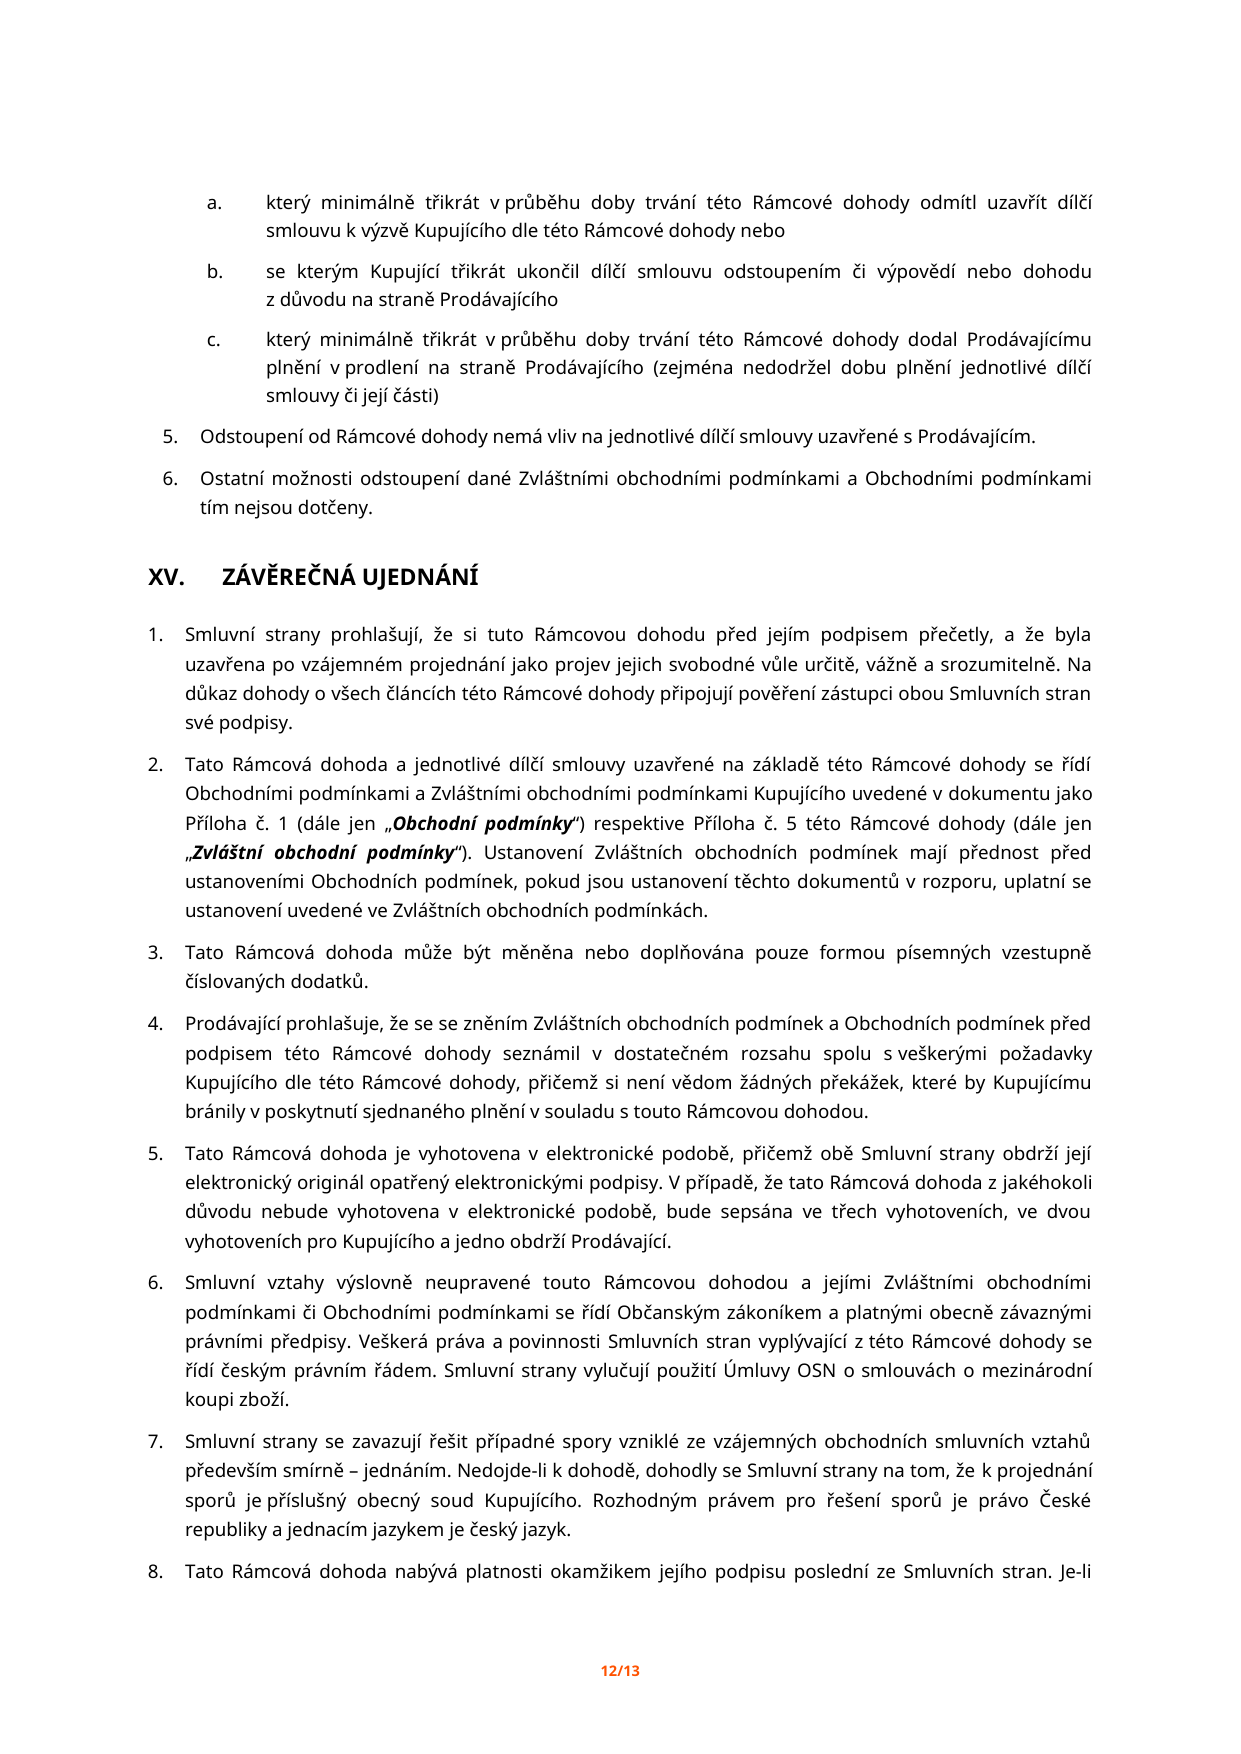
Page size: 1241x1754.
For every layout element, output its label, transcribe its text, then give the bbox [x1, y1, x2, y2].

list Smluvní strany prohlašují, že si tuto Rámcovou dohodu před jejím podpisem přečetly, a že byla uzavřena po vzájemném projednání jako projev jejich svobodné vůle určitě, vážně a srozumitelně. Na důkaz dohody o všech článcích této Rámcové dohody připojují pověření zástupci obou Smluvních stran své podpisy. [148, 622, 1093, 735]
list Tato Rámcová dohoda a jednotlivé dílčí smlouvy uzavřené na základě této Rámcové dohody se řídí Obchodními podmínkami a Zvláštními obchodními podmínkami Kupujícího uvedené v dokumentu jako Příloha č. 1 (dále jen „Obchodní podmínky“) respektive Příloha č. 5 této Rámcové dohody (dále jen „Zvláštní obchodní podmínky“). Ustanovení Zvláštních obchodních podmínek mají přednost před ustanoveními Obchodních podmínek, pokud jsou ustanovení těchto dokumentů v rozporu, uplatní se ustanovení uvedené ve Zvláštních obchodních podmínkách. [148, 751, 1093, 923]
list který minimálně třikrát v průběhu doby trvání této Rámcové dohody dodal Prodávajícímu plnění v prodlení na straně Prodávajícího (zejména nedodržel dobu plnění jednotlivé dílčí smlouvy či její části) [207, 326, 1093, 408]
list Prodávající prohlašuje, že se se zněním Zvláštních obchodních podmínek a Obchodních podmínek před podpisem této Rámcové dohody seznámil v dostatečném rozsahu spolu s veškerými požadavky Kupujícího dle této Rámcové dohody, přičemž si není vědom žádných překážek, které by Kupujícímu bránily v poskytnutí sjednaného plnění v souladu s touto Rámcovou dohodou. [148, 1011, 1093, 1124]
list který minimálně třikrát v průběhu doby trvání této Rámcové dohody odmítl uzavřít dílčí smlouvu k výzvě Kupujícího dle této Rámcové dohody nebo [207, 189, 1093, 243]
list se kterým Kupující třikrát ukončil dílčí smlouvu odstoupením či výpovědí nebo dohodu z důvodu na straně Prodávajícího [207, 258, 1093, 311]
list ZÁVĚREČNÁ UJEDNÁNÍ [185, 561, 1093, 592]
list Odstoupení od Rámcové dohody nemá vliv na jednotlivé dílčí smlouvy uzavřené s Prodávajícím. [162, 423, 1093, 448]
list Tato Rámcová dohoda může být měněna nebo doplňována pouze formou písemných vzestupně číslovaných dodatků. [148, 939, 1093, 994]
list Tato Rámcová dohoda je vyhotovena v elektronické podobě, přičemž obě Smluvní strany obdrží její elektronický originál opatřený elektronickými podpisy. V případě, že tato Rámcová dohoda z jakéhokoli důvodu nebude vyhotovena v elektronické podobě, bude sepsána ve třech vyhotoveních, ve dvou vyhotoveních pro Kupujícího a jedno obdrží Prodávající. [148, 1140, 1093, 1253]
list Smluvní strany se zavazují řešit případné spory vzniklé ze vzájemných obchodních smluvních vztahů především smírně – jednáním. Nedojde-li k dohodě, dohodly se Smluvní strany na tom, že k projednání sporů je příslušný obecný soud Kupujícího. Rozhodným právem pro řešení sporů je právo České republiky a jednacím jazykem je český jazyk. [148, 1428, 1093, 1542]
list Ostatní možnosti odstoupení dané Zvláštními obchodními podmínkami a Obchodními podmínkami tím nejsou dotčeny. [162, 465, 1093, 519]
list Smluvní vztahy výslovně neupravené touto Rámcovou dohodou a jejími Zvláštními obchodními podmínkami či Obchodními podmínkami se řídí Občanským zákoníkem a platnými obecně závaznými právními předpisy. Veškerá práva a povinnosti Smluvních stran vyplývající z této Rámcové dohody se řídí českým právním řádem. Smluvní strany vylučují použití Úmluvy OSN o smlouvách o mezinárodní koupi zboží. [148, 1270, 1093, 1412]
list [148, 1558, 1093, 1584]
